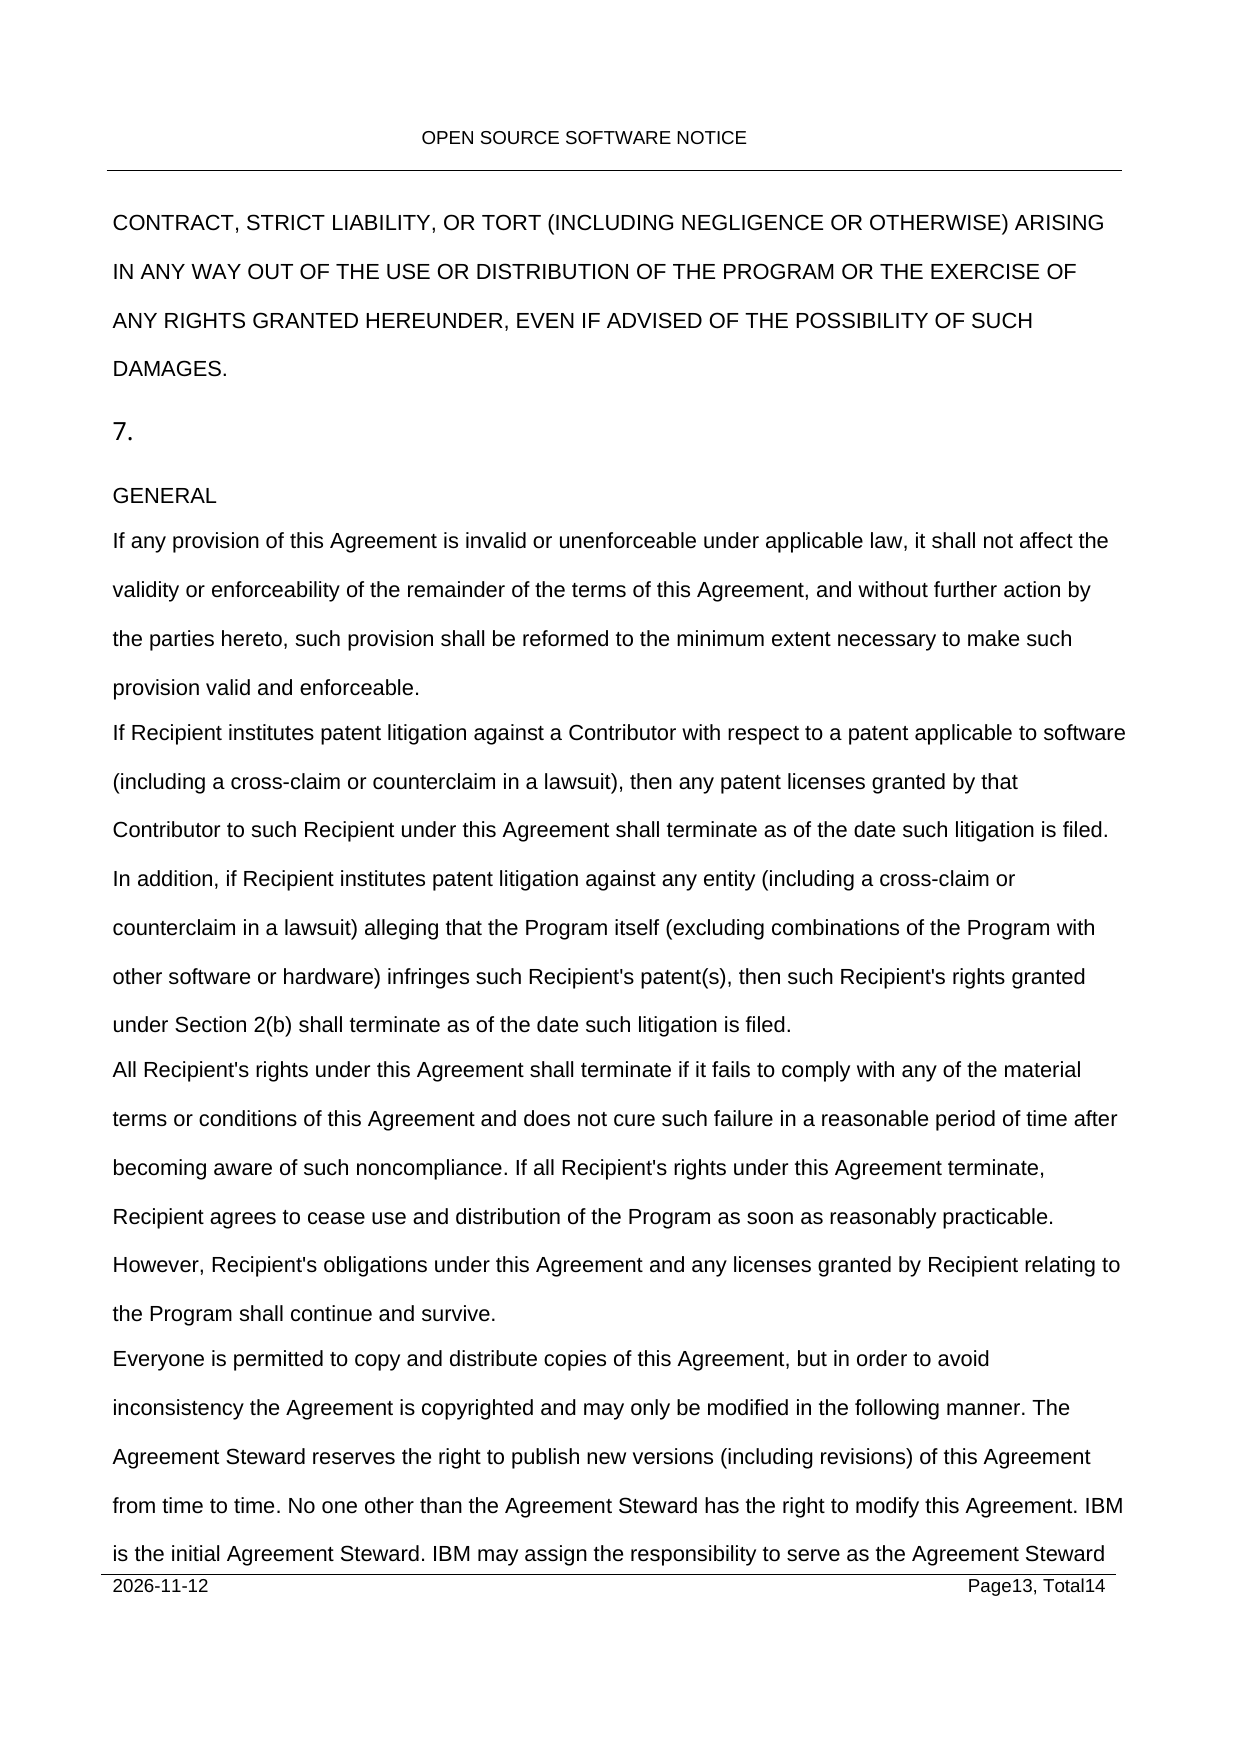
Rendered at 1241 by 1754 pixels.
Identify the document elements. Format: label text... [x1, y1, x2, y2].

text If any provision of this Agreement is invalid or unenforceable under applicable law, it shall not affect the validity or enforceability of the remainder of the terms of this Agreement, and without further action by the parties hereto, such provision shall be reformed to the minimum extent necessary to make such provision valid and enforceable. [112, 525, 1128, 703]
text 7. [112, 398, 1128, 463]
text All Recipient's rights under this Agreement shall terminate if it fails to comply with any of the material terms or conditions of this Agreement and does not cure such failure in a reasonable period of time after becoming aware of such noncompliance. If all Recipient's rights under this Agreement terminate, Recipient agrees to cease use and distribution of the Program as soon as reasonably practicable. However, Recipient's obligations under this Agreement and any licenses granted by Recipient relating to the Program shall continue and survive. [112, 1054, 1128, 1330]
text GENERAL [112, 480, 1128, 512]
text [112, 1343, 1128, 1570]
text If Recipient institutes patent litigation against a Contributor with respect to a patent applicable to software (including a cross-claim or counterclaim in a lawsuit), then any patent licenses granted by that Contributor to such Recipient under this Agreement shall terminate as of the date such litigation is filed. In addition, if Recipient institutes patent litigation against any entity (including a cross-claim or counterclaim in a lawsuit) alleging that the Program itself (excluding combinations of the Program with other software or hardware) infringes such Recipient's patent(s), then such Recipient's rights granted under Section 2(b) shall terminate as of the date such litigation is filed. [112, 716, 1128, 1041]
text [112, 206, 1128, 385]
